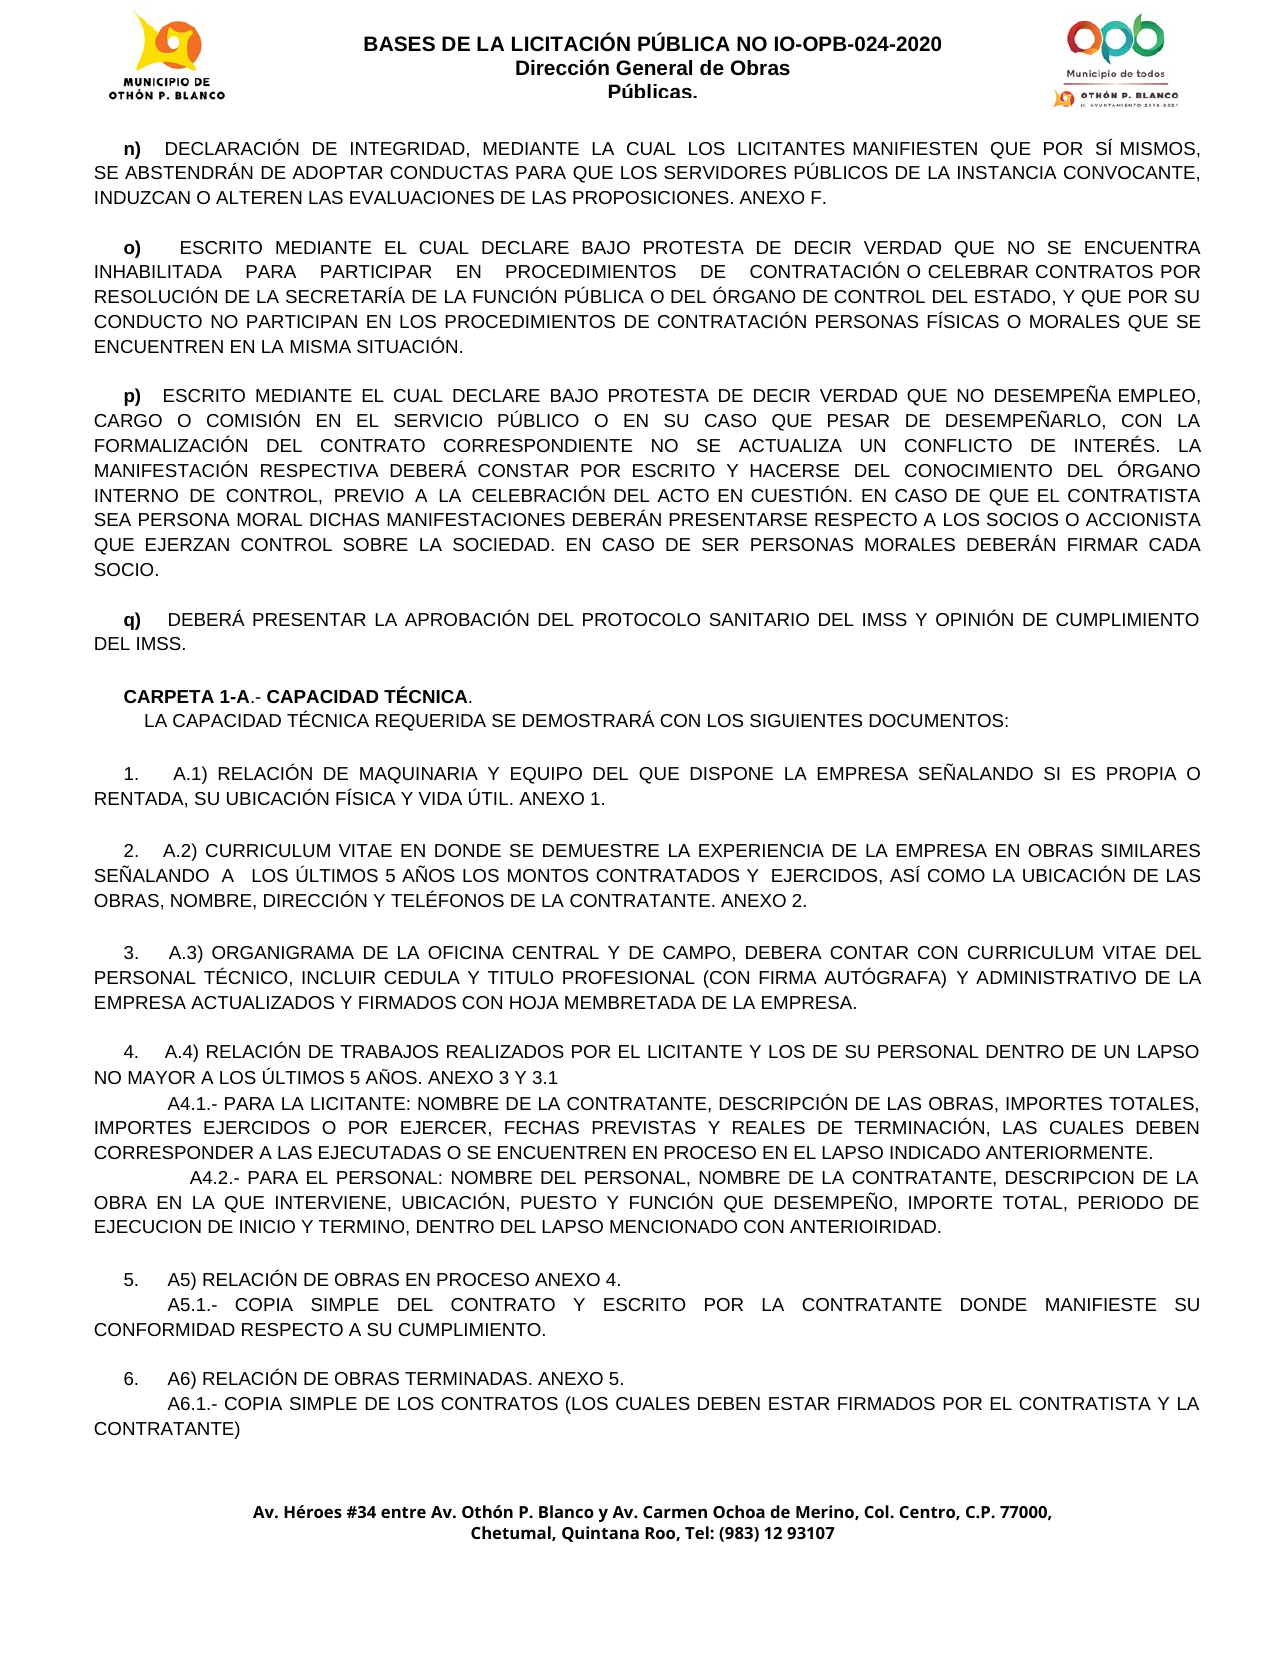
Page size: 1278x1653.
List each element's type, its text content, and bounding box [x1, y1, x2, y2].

text 6. A6) RELACIÓN DE OBRAS TERMINADAS. ANEXO 5. [94, 1368, 1201, 1389]
text LA CAPACIDAD TÉCNICA REQUERIDA SE DEMOSTRARÁ CON LOS SIGUIENTES DOCUMENTOS: [94, 710, 1201, 732]
text 2. A.2) CURRICULUM VITAE EN DONDE SE DEMUESTRE LA EXPERIENCIA DE LA EMPRESA EN OBRAS SIMILARES SEÑALANDO A LOS ÚLTIMOS 5 AÑOS LOS MONTOS CONTRATADOS Y EJERCIDOS, ASÍ COMO LA UBICACIÓN DE LAS OBRAS, NOMBRE, DIRECCIÓN Y TELÉFONOS DE LA CONTRATANTE. ANEXO 2. [94, 840, 1201, 911]
text 4. A.4) RELACIÓN DE TRABAJOS REALIZADOS POR EL LICITANTE Y LOS DE SU PERSONAL DENTRO DE UN LAPSO NO MAYOR A LOS ÚLTIMOS 5 AÑOS. ANEXO 3 Y 3.1 [94, 1041, 1201, 1089]
text q) DEBERÁ PRESENTAR LA APROBACIÓN DEL PROTOCOLO SANITARIO DEL IMSS Y OPINIÓN DE CUMPLIMIENTO DEL IMSS. [94, 608, 1201, 655]
text 5. A5) RELACIÓN DE OBRAS EN PROCESO ANEXO 4. [94, 1269, 1201, 1290]
text n) DECLARACIÓN DE INTEGRIDAD, MEDIANTE LA CUAL LOS LICITANTES MANIFIESTEN QUE POR SÍ MISMOS, SE ABSTENDRÁN DE ADOPTAR CONDUCTAS PARA QUE LOS SERVIDORES PÚBLICOS DE LA INSTANCIA CONVOCANTE, INDUZCAN O ALTEREN LAS EVALUACIONES DE LAS PROPOSICIONES. ANEXO F. [94, 137, 1201, 208]
text A6.1.- COPIA SIMPLE DE LOS CONTRATOS (LOS CUALES DEBEN ESTAR FIRMADOS POR EL CONTRATISTA Y LA CONTRATANTE) [94, 1393, 1201, 1439]
text A4.2.- PARA EL PERSONAL: NOMBRE DEL PERSONAL, NOMBRE DE LA CONTRATANTE, DESCRIPCION DE LA OBRA EN LA QUE INTERVIENE, UBICACIÓN, PUESTO Y FUNCIÓN QUE DESEMPEÑO, IMPORTE TOTAL, PERIODO DE EJECUCION DE INICIO Y TERMINO, DENTRO DEL LAPSO MENCIONADO CON ANTERIOIRIDAD. [94, 1167, 1201, 1238]
text A5.1.- COPIA SIMPLE DEL CONTRATO Y ESCRITO POR LA CONTRATANTE DONDE MANIFIESTE SU CONFORMIDAD RESPECTO A SU CUMPLIMIENTO. [94, 1293, 1201, 1340]
picture [1049, 13, 1192, 113]
text 3. A.3) ORGANIGRAMA DE LA OFICINA CENTRAL Y DE CAMPO, DEBERA CONTAR CON CURRICULUM VITAE DEL PERSONAL TÉCNICO, INCLUIR CEDULA Y TITULO PROFESIONAL (CON FIRMA AUTÓGRAFA) Y ADMINISTRATIVO DE LA EMPRESA ACTUALIZADOS Y FIRMADOS CON HOJA MEMBRETADA DE LA EMPRESA. [94, 942, 1201, 1013]
text A4.1.- PARA LA LICITANTE: NOMBRE DE LA CONTRATANTE, DESCRIPCIÓN DE LAS OBRAS, IMPORTES TOTALES, IMPORTES EJERCIDOS O POR EJERCER, FECHAS PREVISTAS Y REALES DE TERMINACIÓN, LAS CUALES DEBEN CORRESPONDER A LAS EJECUTADAS O SE ENCUENTREN EN PROCESO EN EL LAPSO INDICADO ANTERIORMENTE. [94, 1092, 1201, 1163]
text CARPETA 1-A.- CAPACIDAD TÉCNICA. [94, 686, 1201, 707]
text p) ESCRITO MEDIANTE EL CUAL DECLARE BAJO PROTESTA DE DECIR VERDAD QUE NO DESEMPEÑA EMPLEO, CARGO O COMISIÓN EN EL SERVICIO PÚBLICO O EN SU CASO QUE PESAR DE DESEMPEÑARLO, CON LA FORMALIZACIÓN DEL CONTRATO CORRESPONDIENTE NO SE ACTUALIZA UN CONFLICTO DE INTERÉS. LA MANIFESTACIÓN RESPECTIVA DEBERÁ CONSTAR POR ESCRITO Y HACERSE DEL CONOCIMIENTO DEL ÓRGANO INTERNO DE CONTROL, PREVIO A LA CELEBRACIÓN DEL ACTO EN CUESTIÓN. EN CASO DE QUE EL CONTRATISTA SEA PERSONA MORAL DICHAS MANIFESTACIONES DEBERÁN PRESENTARSE RESPECTO A LOS SOCIOS O ACCIONISTA QUE EJERZAN CONTROL SOBRE LA SOCIEDAD. EN CASO DE SER PERSONAS MORALES DEBERÁN FIRMAR CADA SOCIO. [94, 385, 1201, 580]
text 1. A.1) RELACIÓN DE MAQUINARIA Y EQUIPO DEL QUE DISPONE LA EMPRESA SEÑALANDO SI ES PROPIA O RENTADA, SU UBICACIÓN FÍSICA Y VIDA ÚTIL. ANEXO 1. [94, 763, 1201, 809]
picture [104, 0, 237, 114]
text o) ESCRITO MEDIANTE EL CUAL DECLARE BAJO PROTESTA DE DECIR VERDAD QUE NO SE ENCUENTRA INHABILITADA PARA PARTICIPAR EN PROCEDIMIENTOS DE CONTRATACIÓN O CELEBRAR CONTRATOS POR RESOLUCIÓN DE LA SECRETARÍA DE LA FUNCIÓN PÚBLICA O DEL ÓRGANO DE CONTROL DEL ESTADO, Y QUE POR SU CONDUCTO NO PARTICIPAN EN LOS PROCEDIMIENTOS DE CONTRATACIÓN PERSONAS FÍSICAS O MORALES QUE SE ENCUENTREN EN LA MISMA SITUACIÓN. [94, 236, 1201, 357]
